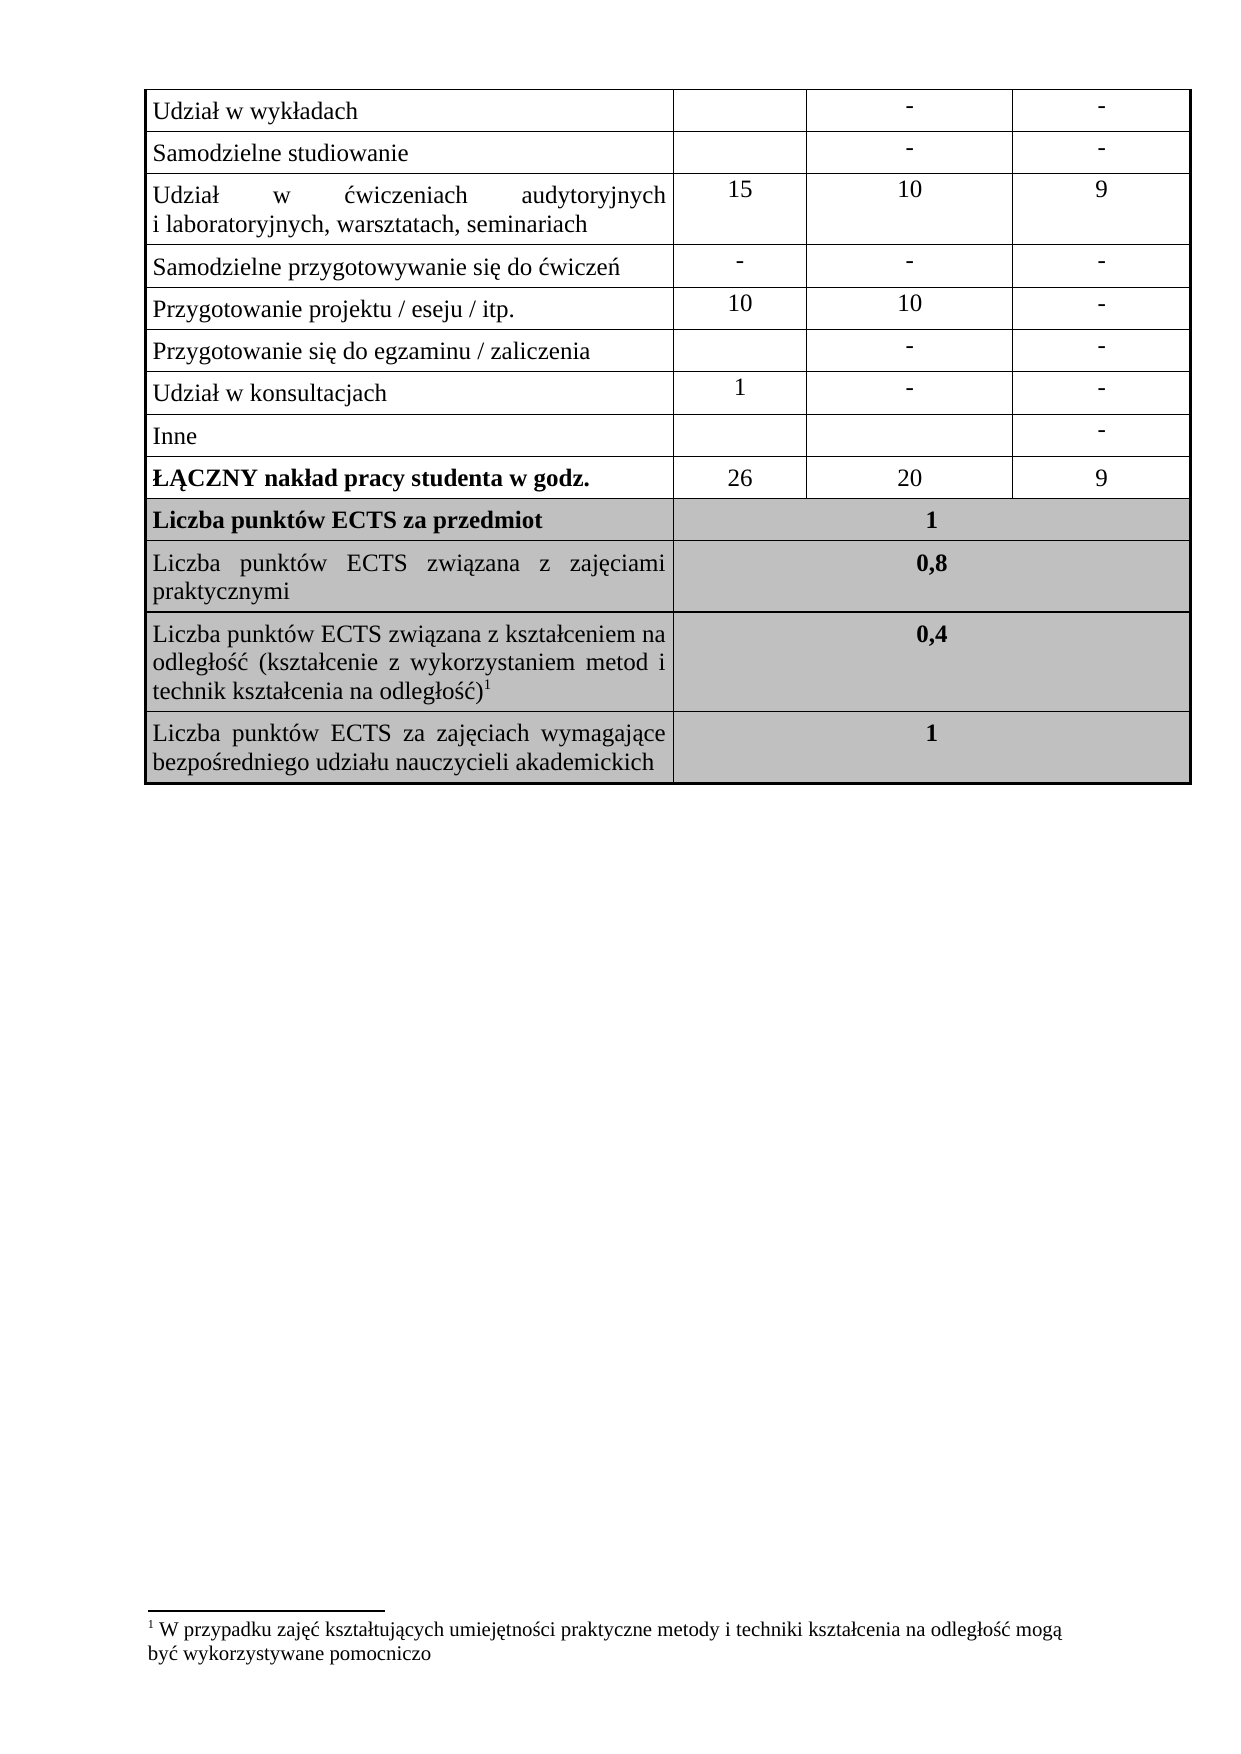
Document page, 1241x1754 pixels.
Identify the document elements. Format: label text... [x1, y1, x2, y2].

table_cell Udział w wykładach [147, 90, 673, 131]
table_cell - [1013, 288, 1189, 329]
table_cell - [807, 372, 1012, 413]
table_cell - [1013, 372, 1189, 413]
table_cell [674, 90, 806, 131]
table_cell - [1013, 90, 1189, 131]
table_cell 9 [1013, 457, 1189, 498]
table_cell Liczba punktów ECTS związana z kształceniem na odległość (kształcenie z wykorzystaniem metod i technik kształcenia na odległość) [147, 613, 673, 711]
table_cell Inne [147, 415, 673, 456]
table_cell 0,8 [674, 541, 1189, 611]
table_cell Samodzielne przygotowywanie się do ćwiczeń [147, 245, 673, 287]
table_cell - [807, 132, 1012, 173]
table_cell 15 [674, 174, 806, 244]
table_cell [674, 415, 806, 456]
table_cell 1 [674, 499, 1189, 540]
table_cell - [1013, 415, 1189, 456]
table_cell Liczba punktów ECTS związana z zajęciami praktycznymi [147, 541, 673, 611]
table_cell - [674, 245, 806, 287]
table_cell [807, 415, 1012, 456]
table_cell 1 [674, 372, 806, 413]
table_cell - [807, 90, 1012, 131]
table_cell - [1013, 245, 1189, 287]
table_cell Udział w konsultacjach [147, 372, 673, 413]
table_cell 1 [674, 712, 1189, 782]
table_cell 26 [674, 457, 806, 498]
table_cell [674, 132, 806, 173]
table_cell - [1013, 132, 1189, 173]
table_cell 10 [807, 174, 1012, 244]
table_cell 10 [674, 288, 806, 329]
table_cell 0,4 [674, 613, 1189, 711]
table_cell - [807, 245, 1012, 287]
table_cell Udział w ćwiczeniach audytoryjnych i laboratoryjnych, warsztatach, seminariach [147, 174, 673, 244]
table_cell 10 [807, 288, 1012, 329]
table_cell 20 [807, 457, 1012, 498]
table_cell Przygotowanie się do egzaminu / zaliczenia [147, 330, 673, 371]
table_cell Przygotowanie projektu / eseju / itp. [147, 288, 673, 329]
table_cell - [807, 330, 1012, 371]
table_cell - [1013, 330, 1189, 371]
table_cell ŁĄCZNY nakład pracy studenta w godz. [147, 457, 673, 498]
table_cell Liczba punktów ECTS za przedmiot [147, 499, 673, 540]
table_cell 9 [1013, 174, 1189, 244]
table_cell Samodzielne studiowanie [147, 132, 673, 173]
table_cell Liczba punktów ECTS za zajęciach wymagające bezpośredniego udziału nauczycieli akademickich [147, 712, 673, 782]
table_cell [674, 330, 806, 371]
